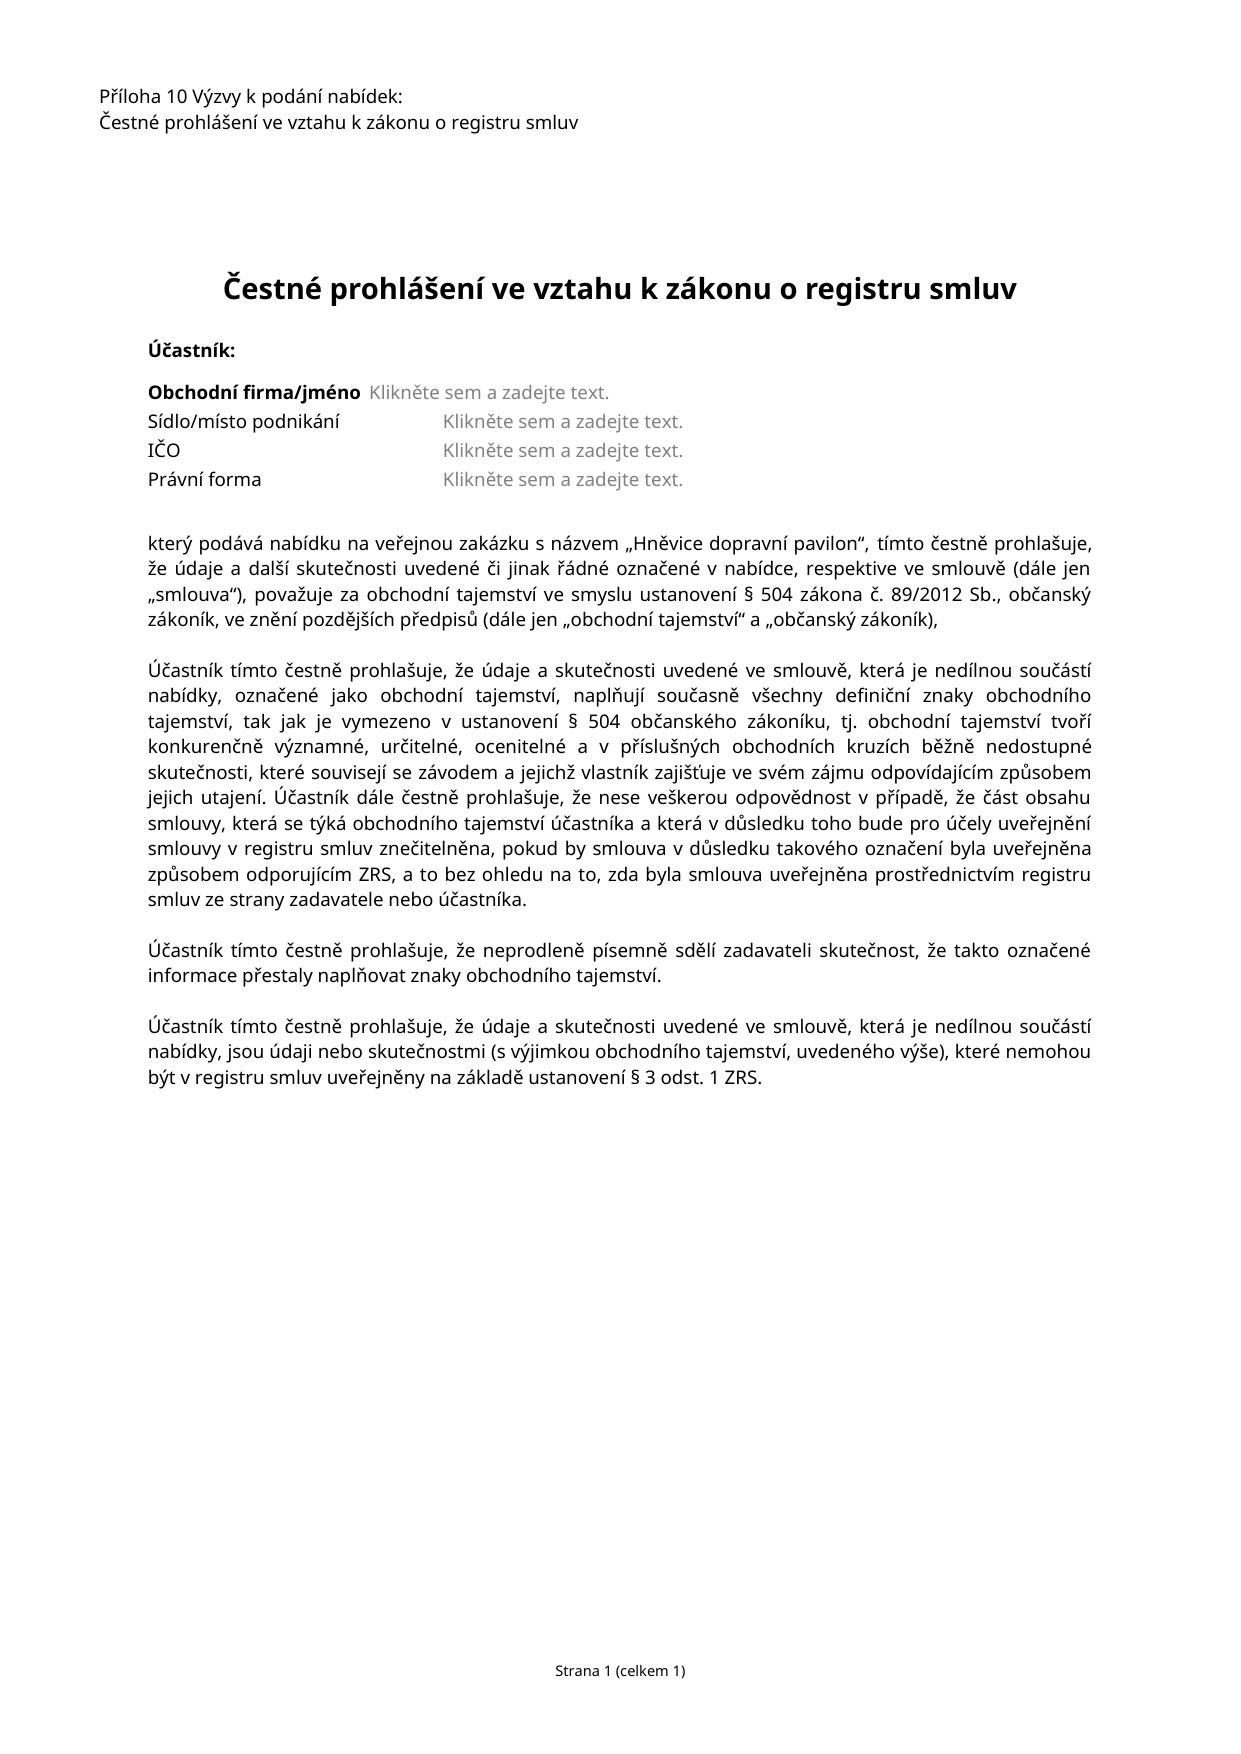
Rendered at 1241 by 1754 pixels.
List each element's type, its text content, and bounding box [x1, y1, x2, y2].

text Účastník: [148, 333, 1093, 364]
text Právní forma [148, 463, 1093, 492]
text Účastník tímto čestně prohlašuje, že údaje a skutečnosti uvedené ve smlouvě, která je nedílnou součástí nabídky, označené jako obchodní tajemství, naplňují současně všechny definiční znaky obchodního tajemství, tak jak je vymezeno v ustanovení § 504 občanského zákoníku, tj. obchodní tajemství tvoří konkurenčně významné, určitelné, ocenitelné a v příslušných obchodních kruzích běžně nedostupné skutečnosti, které souvisejí se závodem a jejichž vlastník zajišťuje ve svém zájmu odpovídajícím způsobem jejich utajení. Účastník dále čestně prohlašuje, že nese veškerou odpovědnost v případě, že část obsahu smlouvy, která se týká obchodního tajemství účastníka a která v důsledku toho bude pro účely uveřejnění smlouvy v registru smluv znečitelněna, pokud by smlouva v důsledku takového označení byla uveřejněna způsobem odporujícím ZRS, a to bez ohledu na to, zda byla smlouva uveřejněna prostřednictvím registru smluv ze strany zadavatele nebo účastníka. [148, 657, 1093, 912]
text který podává nabídku na veřejnou zakázku s názvem „Hněvice dopravní pavilon“, tímto čestně prohlašuje, že údaje a další skutečnosti uvedené či jinak řádné označené v nabídce, respektive ve smlouvě (dále jen „smlouva“), považuje za obchodní tajemství ve smyslu ustanovení § 504 zákona č. 89/2012 Sb., občanský zákoník, ve znění pozdějších předpisů (dále jen „obchodní tajemství“ a „občanský zákoník), [148, 530, 1093, 632]
title Čestné prohlášení ve vztahu k zákonu o registru smluv [148, 268, 1093, 308]
text Účastník tímto čestně prohlašuje, že neprodleně písemně sdělí zadavateli skutečnost, že takto označené informace přestaly naplňovat znaky obchodního tajemství. [148, 937, 1093, 988]
text Sídlo/místo podnikání [148, 405, 1093, 434]
text IČO [148, 434, 1093, 463]
text Účastník tímto čestně prohlašuje, že údaje a skutečnosti uvedené ve smlouvě, která je nedílnou součástí nabídky, jsou údaji nebo skutečnostmi (s výjimkou obchodního tajemství, uvedeného výše), které nemohou být v registru smluv uveřejněny na základě ustanovení § 3 odst. 1 ZRS. [148, 1013, 1093, 1090]
text Obchodní firma/jméno [148, 376, 1093, 405]
